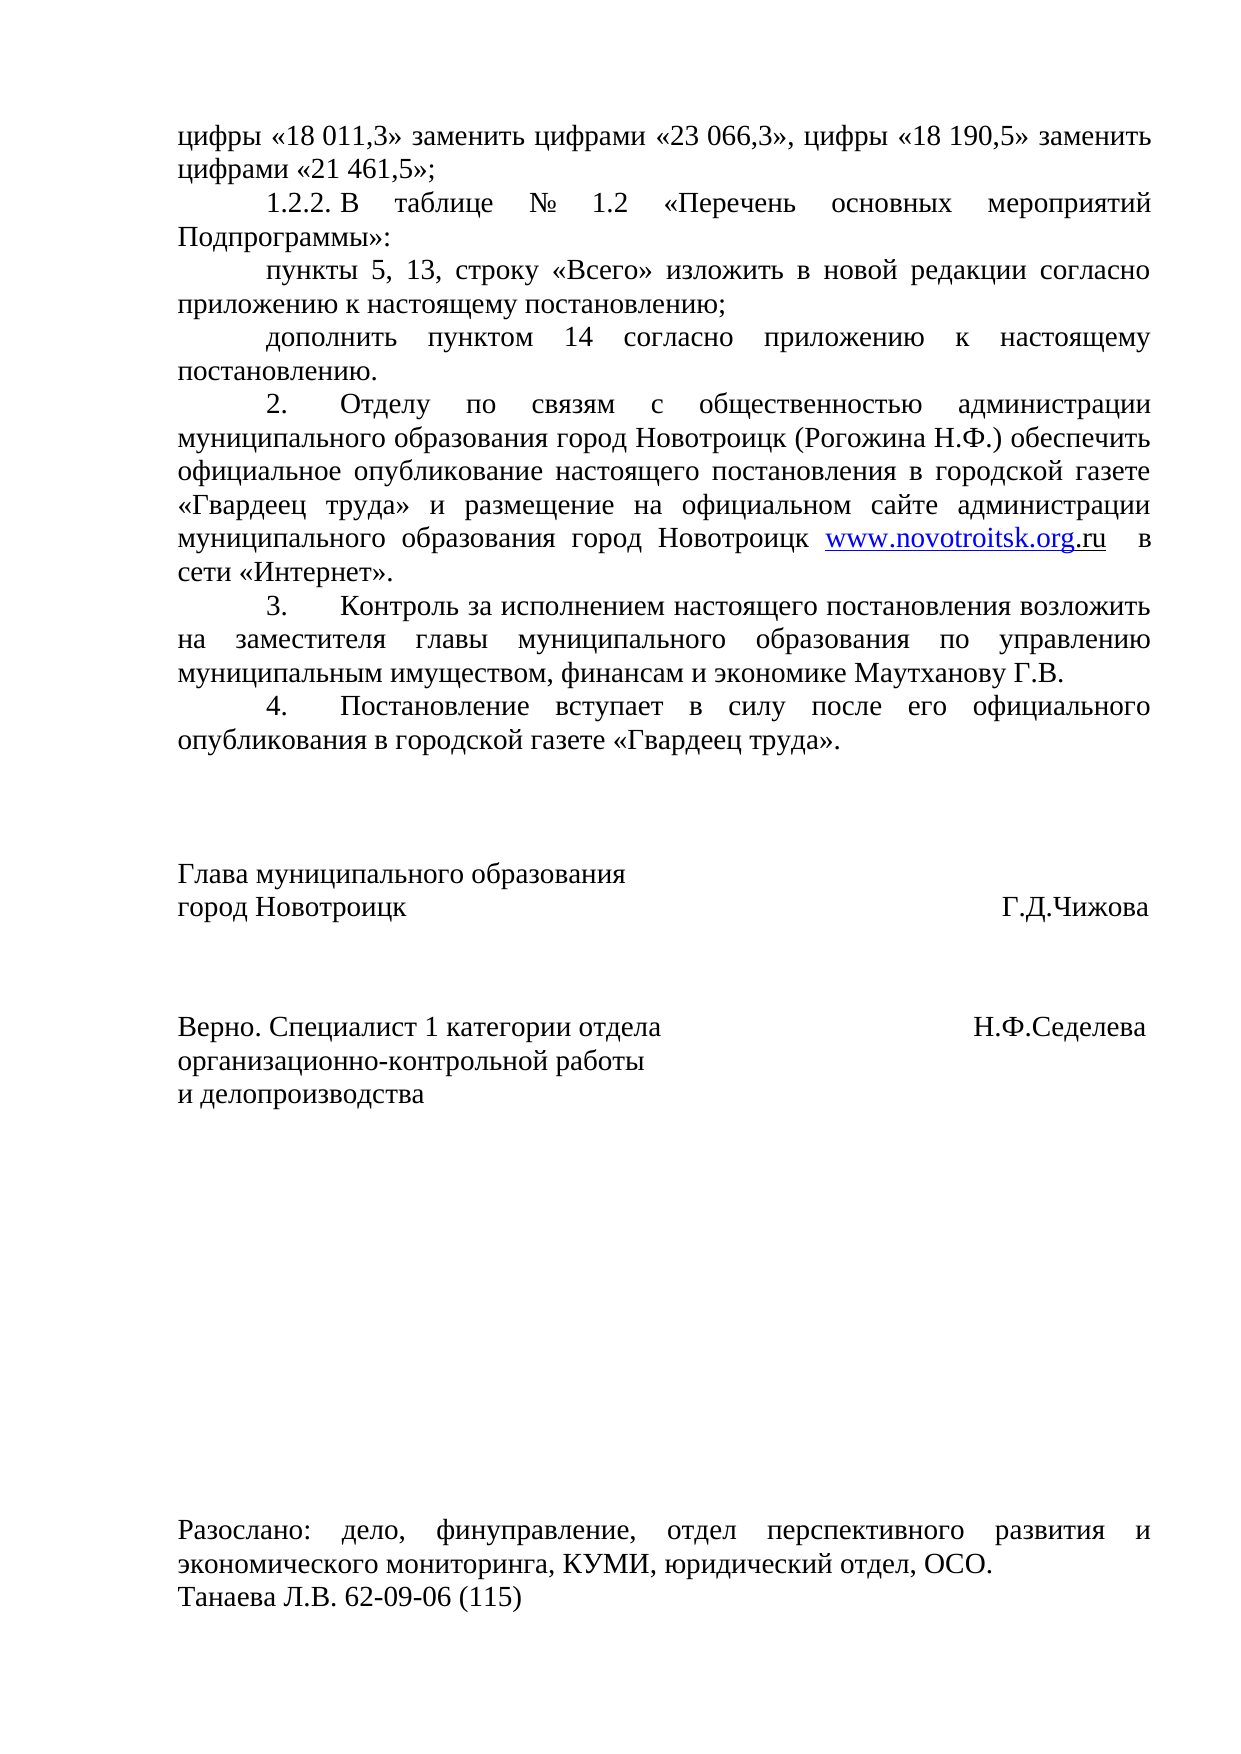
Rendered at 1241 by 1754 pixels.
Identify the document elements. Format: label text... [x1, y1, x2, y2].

text организационно-контрольной работы [177, 1043, 1152, 1076]
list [177, 118, 1152, 185]
text Разослано: дело, финуправление, отдел перспективного развития и экономического мониторинга, КУМИ, юридический отдел, ОСО. [177, 1512, 1152, 1579]
text и делопроизводства [177, 1076, 1152, 1110]
text Танаева Л.В. 62-09-06 (115) [177, 1579, 1152, 1613]
list Отделу по связям с общественностью администрации муниципального образования город Новотроицк (Рогожина Н.Ф.) обеспечить официальное опубликование настоящего постановления в городской газете «Гвардеец труда» и размещение на официальном сайте администрации муниципального образования город Новотроицк www.novotroitsk.org.ru в сети «Интернет». [177, 386, 1152, 588]
text Верно. Специалист 1 категории отдела Н.Ф.Седелева [177, 1009, 1152, 1043]
text дополнить пунктом 14 согласно приложению к настоящему постановлению. [177, 319, 1152, 386]
text пункты 5, 13, строку «Всего» изложить в новой редакции согласно приложению к настоящему постановлению; [177, 252, 1152, 319]
text город Новотроицк Г.Д.Чижова [177, 889, 1152, 952]
list В таблице № 1.2 «Перечень основных мероприятий Подпрограммы»: [177, 185, 1152, 252]
list Контроль за исполнением настоящего постановления возложить на заместителя главы муниципального образования по управлению муниципальным имуществом, финансам и экономике Маутханову Г.В. [177, 588, 1152, 688]
text Глава муниципального образования [177, 856, 1152, 889]
list Постановление вступает в силу после его официального опубликования в городской газете «Гвардеец труда». [177, 688, 1152, 755]
